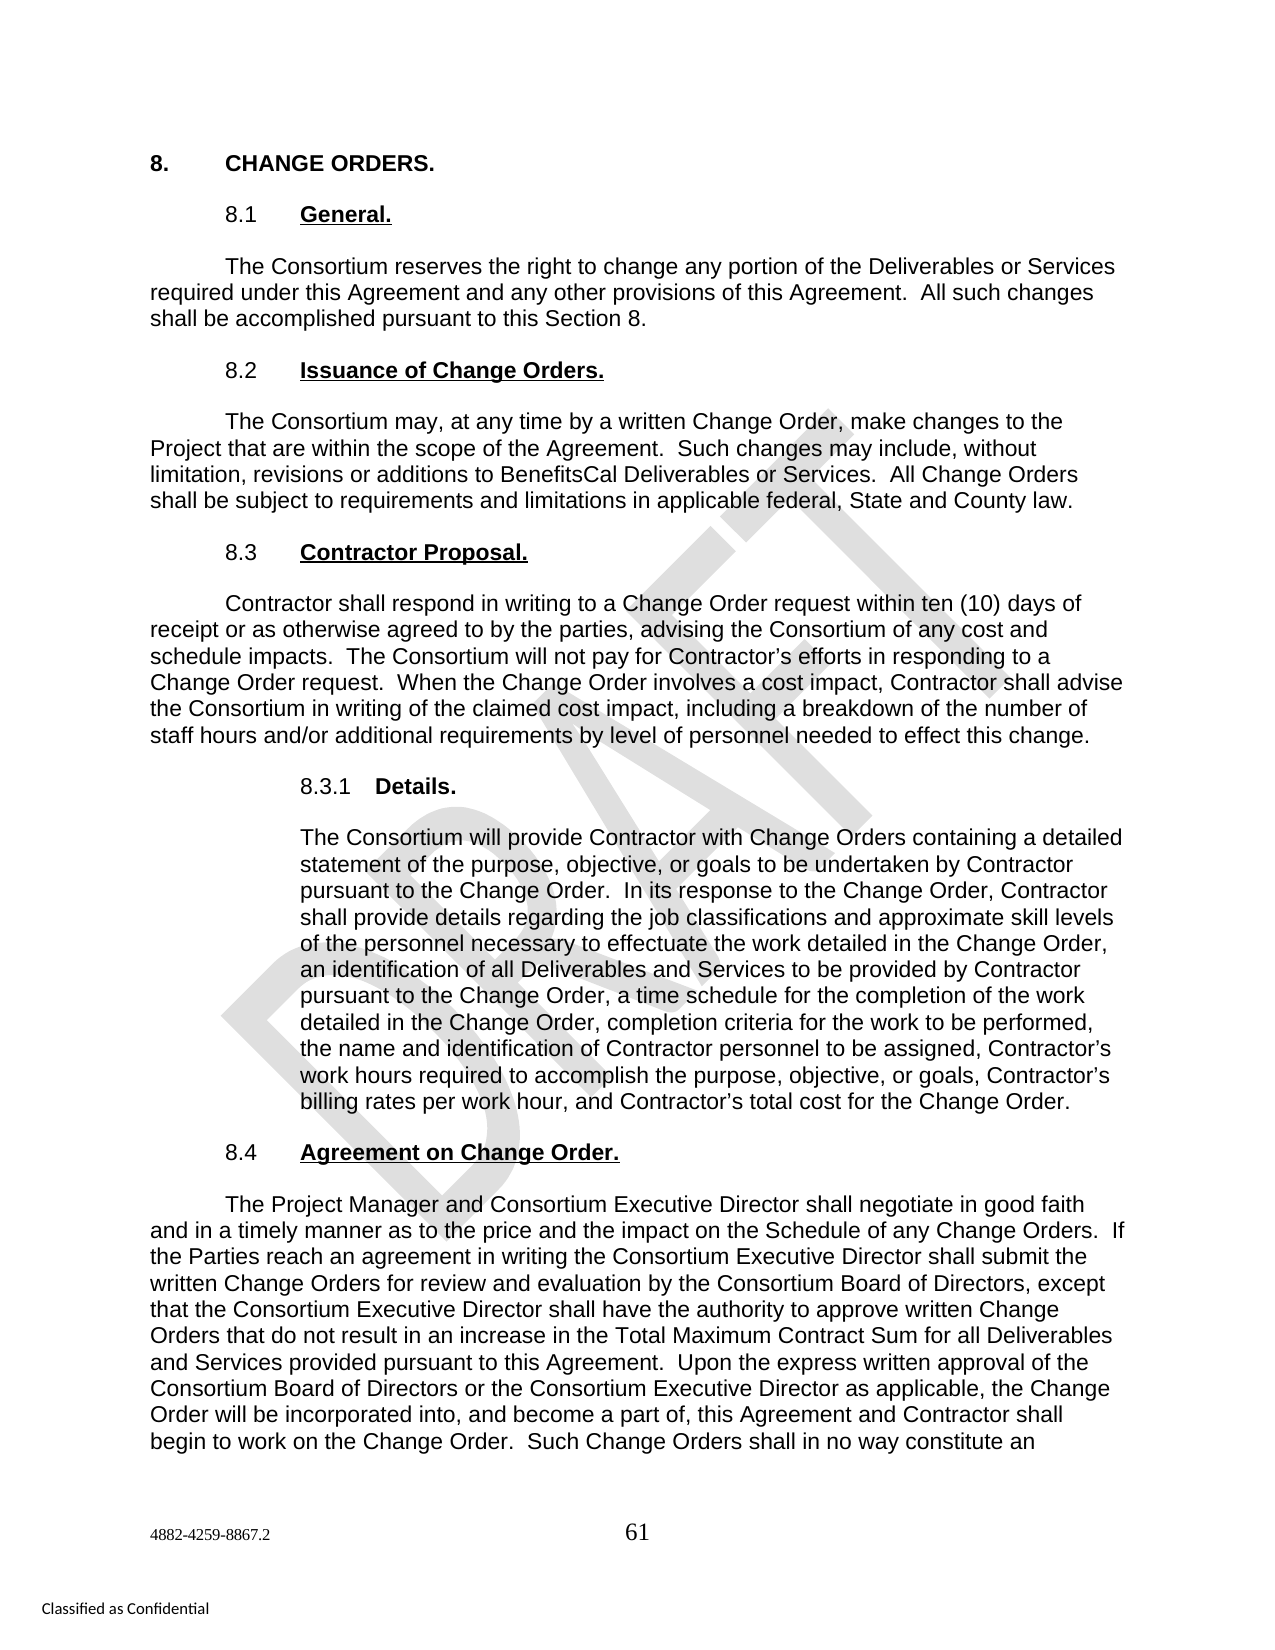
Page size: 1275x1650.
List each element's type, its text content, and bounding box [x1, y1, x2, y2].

text CHANGE ORDERS. [150, 150, 1125, 176]
text Contractor Proposal. [225, 538, 1125, 565]
text The Consortium may, at any time by a written Change Order, make changes to the Project that are within the scope of the Agreement. Such changes may include, without limitation, revisions or additions to BenefitsCal Deliverables or Services. All Change Orders shall be subject to requirements and limitations in applicable federal, State and County law. [150, 408, 1125, 513]
text General. [225, 201, 1125, 228]
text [150, 1191, 1125, 1454]
text The Consortium reserves the right to change any portion of the Deliverables or Services required under this Agreement and any other provisions of this Agreement. All such changes shall be accomplished pursuant to this Section 8. [150, 253, 1125, 332]
text Issuance of Change Orders. [225, 357, 1125, 383]
text Agreement on Change Order. [225, 1139, 1125, 1166]
text Contractor shall respond in writing to a Change Order request within ten (10) days of receipt or as otherwise agreed to by the parties, advising the Consortium of any cost and schedule impacts. The Consortium will not pay for Contractor’s efforts in responding to a Change Order request. When the Change Order involves a cost impact, Contractor shall advise the Consortium in writing of the claimed cost impact, including a breakdown of the number of staff hours and/or additional requirements by level of personnel needed to effect this change. [150, 590, 1125, 748]
text Details. [300, 773, 1125, 799]
text The Consortium will provide Contractor with Change Orders containing a detailed statement of the purpose, objective, or goals to be undertaken by Contractor pursuant to the Change Order. In its response to the Change Order, Contractor shall provide details regarding the job classifications and approximate skill levels of the personnel necessary to effectuate the work detailed in the Change Order, an identification of all Deliverables and Services to be provided by Contractor pursuant to the Change Order, a time schedule for the completion of the work detailed in the Change Order, completion criteria for the work to be performed, the name and identification of Contractor personnel to be assigned, Contractor’s work hours required to accomplish the purpose, objective, or goals, Contractor’s billing rates per work hour, and Contractor’s total cost for the Change Order. [300, 824, 1125, 1114]
